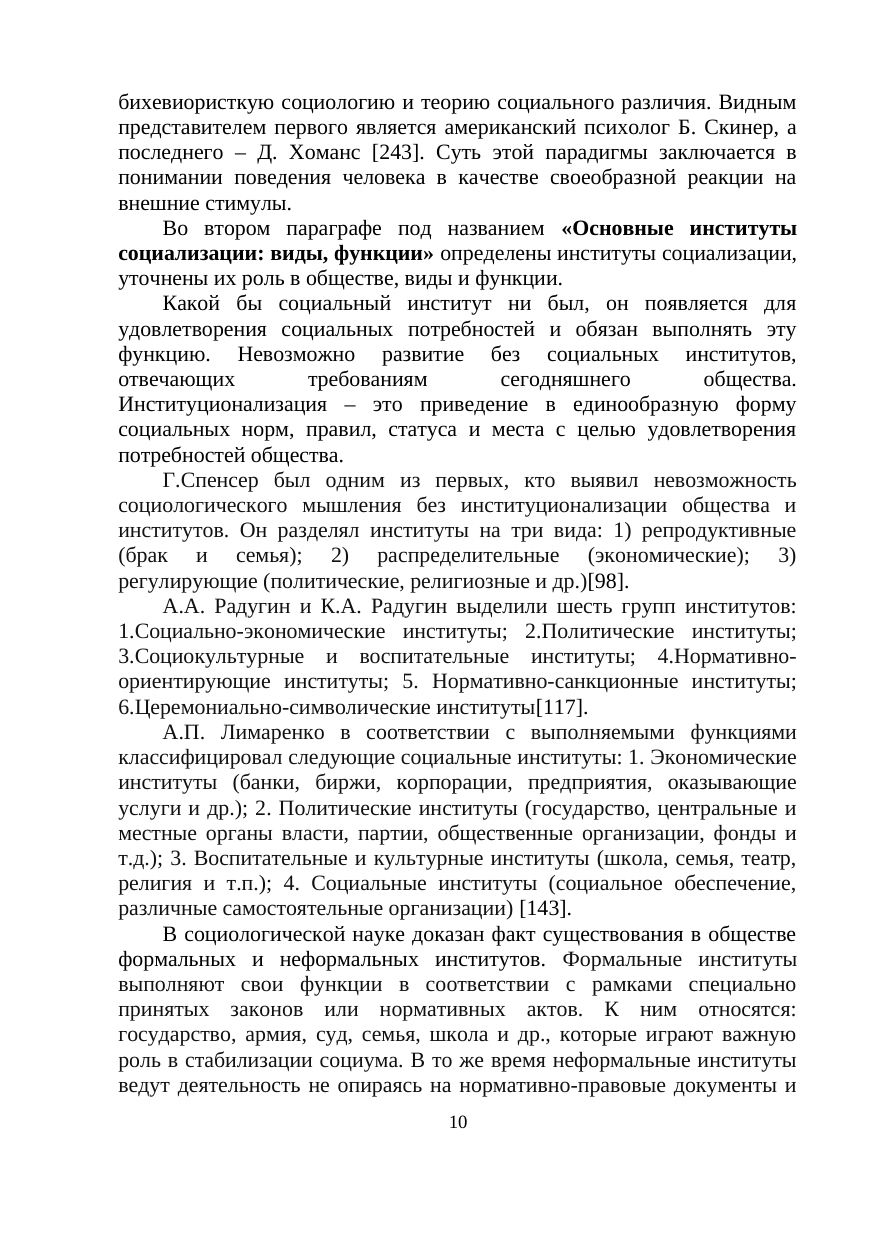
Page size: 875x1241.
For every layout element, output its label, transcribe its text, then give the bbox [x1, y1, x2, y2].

text А.А. Радугин и К.А. Радугин выделили шесть групп институтов: 1.Социально-экономические институты; 2.Политические институты; 3.Социокультурные и воспитательные институты; 4.Нормативно-ориентирующие институты; 5. Нормативно-санкционные институты; 6.Церемониально-символические институты[117]. [118, 593, 797, 719]
text Г.Спенсер был одним из первых, кто выявил невозможность социологического мышления без институционализации общества и институтов. Он разделял институты на три вида: 1) репродуктивные (брак и семья); 2) распределительные (экономические); 3) регулирующие (политические, религиозные и др.)[98]. [118, 467, 797, 593]
text Какой бы социальный институт ни был, он появляется для удовлетворения социальных потребностей и обязан выполнять эту функцию. Невозможно развитие без социальных институтов, отвечающих требованиям сегодняшнего общества. Институционализация – это приведение в единообразную форму социальных норм, правил, статуса и места с целью удовлетворения потребностей общества. [118, 290, 797, 467]
text Во втором параграфе под названием «Основные институты социализации: виды, функции» определены институты социализации, уточнены их роль в обществе, виды и функции. [118, 215, 797, 290]
text А.П. Лимаренко в соответствии с выполняемыми функциями классифицировал следующие социальные институты: 1. Экономические институты (банки, биржи, корпорации, предприятия, оказывающие услуги и др.); 2. Политические институты (государство, центральные и местные органы власти, партии, общественные организации, фонды и т.д.); 3. Воспитательные и культурные институты (школа, семья, театр, религия и т.п.); 4. Социальные институты (социальное обеспечение, различные самостоятельные организации) [143]. [118, 719, 797, 921]
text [118, 89, 797, 215]
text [118, 921, 797, 1097]
